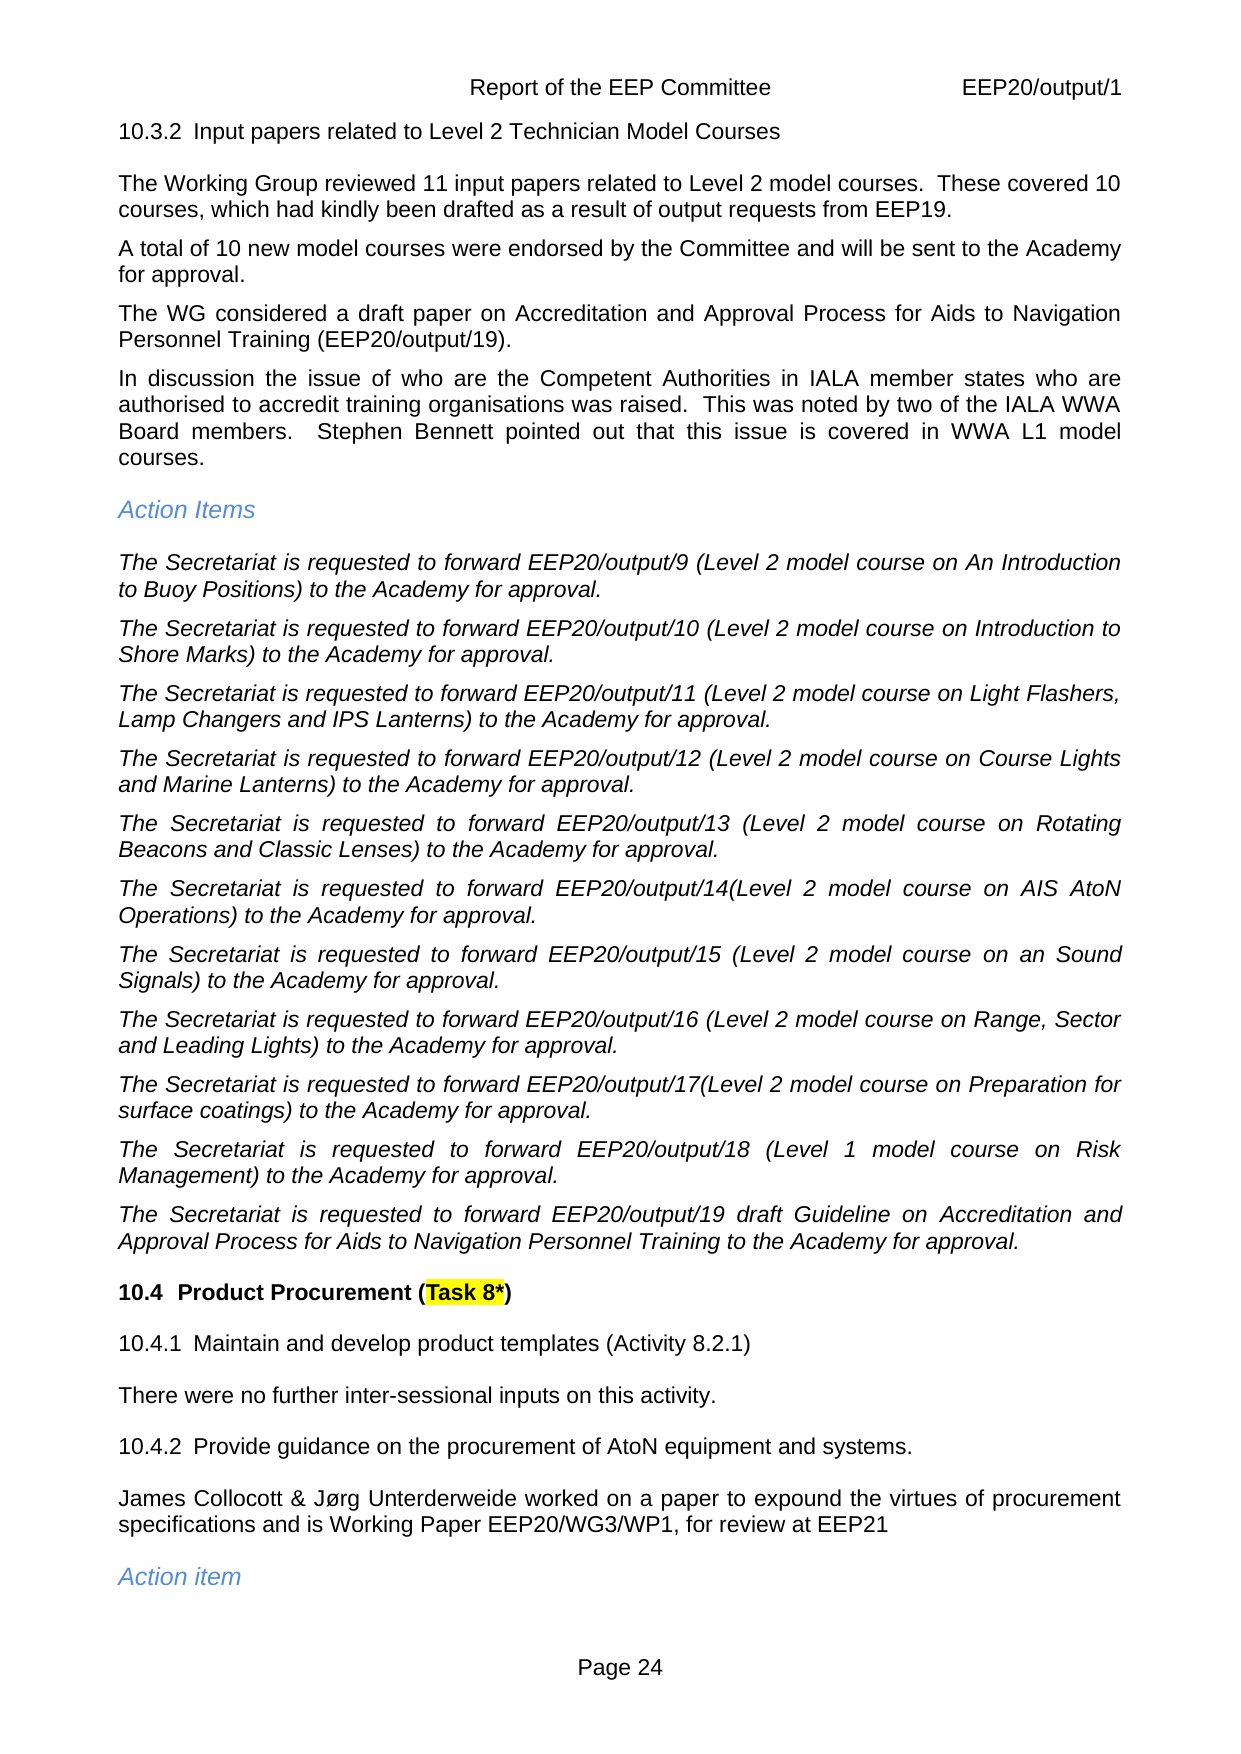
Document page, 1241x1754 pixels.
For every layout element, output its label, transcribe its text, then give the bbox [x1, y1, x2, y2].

text The Secretariat is requested to forward EEP20/output/11 (Level 2 model course on Light Flashers, Lamp Changers and IPS Lanterns) to the Academy for approval. [118, 680, 1122, 732]
text The Secretariat is requested to forward EEP20/output/13 (Level 2 model course on Rotating Beacons and Classic Lenses) to the Academy for approval. [118, 810, 1122, 863]
text Action item [118, 1562, 1122, 1591]
subtitle Product Procurement (Task 8*) [118, 1279, 426, 1305]
subtitle Input papers related to Level 2 Technician Model Courses [118, 118, 1122, 144]
subtitle Provide guidance on the procurement of AtoN equipment and systems. [118, 1433, 1122, 1459]
text The Secretariat is requested to forward EEP20/output/14(Level 2 model course on AIS AtoN Operations) to the Academy for approval. [118, 875, 1122, 928]
text James Collocott & Jørg Unterderweide worked on a paper to expound the virtues of procurement specifications and is Working Paper EEP20/WG3/WP1, for review at EEP21 [118, 1484, 1122, 1537]
text The Secretariat is requested to forward EEP20/output/15 (Level 2 model course on an Sound Signals) to the Academy for approval. [118, 941, 1122, 993]
text A total of 10 new model courses were endorsed by the Committee and will be sent to the Academy for approval. [118, 235, 1122, 287]
text The Secretariat is requested to forward EEP20/output/17(Level 2 model course on Preparation for surface coatings) to the Academy for approval. [118, 1071, 1122, 1124]
subtitle Product Procurement (Task 8*) [504, 1279, 1122, 1305]
subtitle Maintain and develop product templates (Activity 8.2.1) [118, 1330, 1122, 1357]
text There were no further inter-sessional inputs on this activity. [118, 1382, 1122, 1408]
text The Secretariat is requested to forward EEP20/output/12 (Level 2 model course on Course Lights and Marine Lanterns) to the Academy for approval. [118, 745, 1122, 798]
text The Secretariat is requested to forward EEP20/output/19 draft Guideline on Accreditation and Approval Process for Aids to Navigation Personnel Training to the Academy for approval. [118, 1201, 1122, 1254]
text Action Items [118, 496, 1122, 524]
text The Secretariat is requested to forward EEP20/output/16 (Level 2 model course on Range, Sector and Leading Lights) to the Academy for approval. [118, 1006, 1122, 1058]
text The Secretariat is requested to forward EEP20/output/9 (Level 2 model course on An Introduction to Buoy Positions) to the Academy for approval. [118, 549, 1122, 602]
text In discussion the issue of who are the Competent Authorities in IALA member states who are authorised to accredit training organisations was raised. This was noted by two of the IALA WWA Board members. Stephen Bennett pointed out that this issue is covered in WWA L1 model courses. [118, 365, 1122, 471]
text The Secretariat is requested to forward EEP20/output/18 (Level 1 model course on Risk Management) to the Academy for approval. [118, 1136, 1122, 1189]
text The WG considered a draft paper on Accreditation and Approval Process for Aids to Navigation Personnel Training (EEP20/output/19). [118, 300, 1122, 353]
text The Secretariat is requested to forward EEP20/output/10 (Level 2 model course on Introduction to Shore Marks) to the Academy for approval. [118, 614, 1122, 667]
text The Working Group reviewed 11 input papers related to Level 2 model courses. These covered 10 courses, which had kindly been drafted as a result of output requests from EEP19. [118, 169, 1122, 222]
